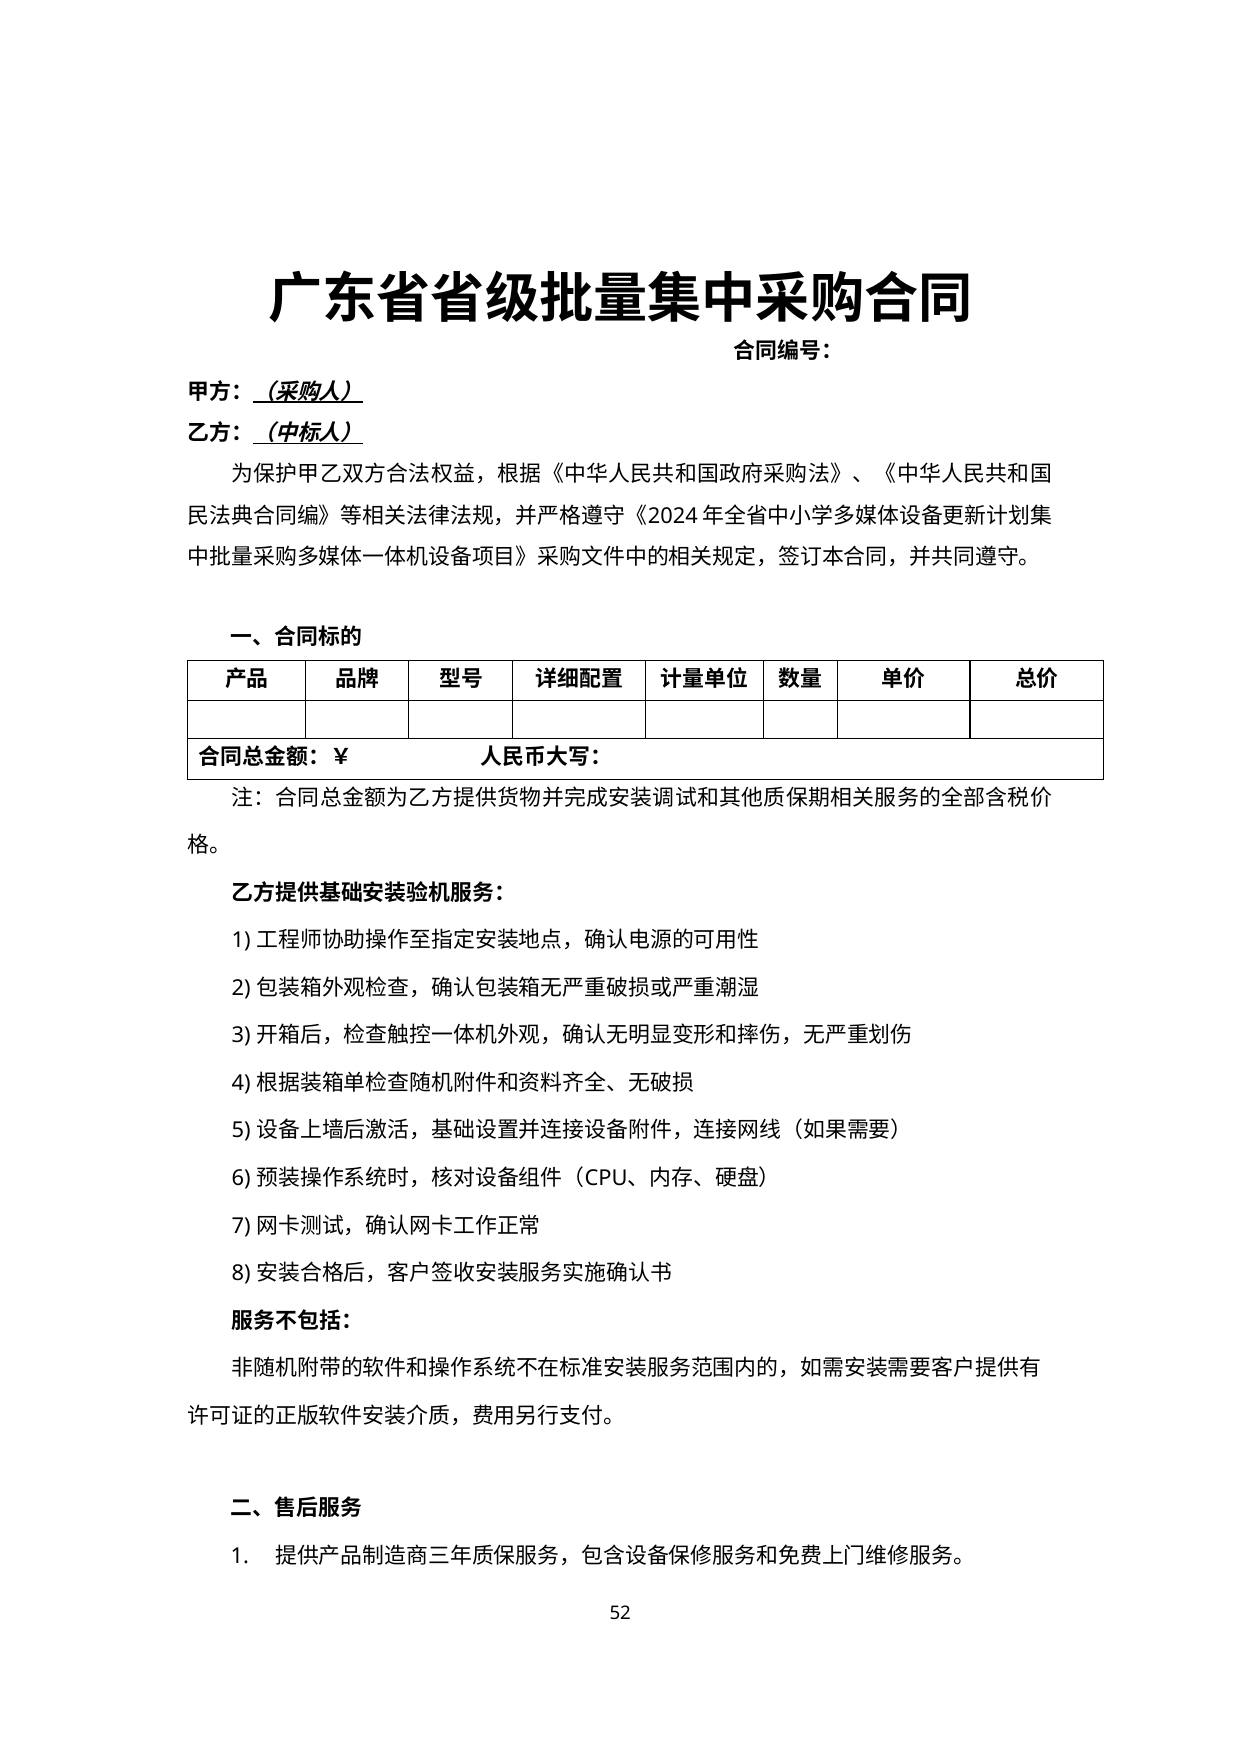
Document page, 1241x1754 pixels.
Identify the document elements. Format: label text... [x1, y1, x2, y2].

text 8) 安装合格后，客户签收安装服务实施确认书 [187, 1255, 1053, 1287]
text 二、售后服务 [187, 1490, 1053, 1522]
table_cell [188, 701, 305, 738]
table_cell [764, 701, 837, 738]
text 乙方提供基础安装验机服务： [187, 874, 1053, 906]
table_header 品牌 [306, 661, 408, 700]
table_header 型号 [409, 661, 512, 700]
table_cell 合同总金额：￥ 人民币大写： [188, 739, 1103, 778]
text 甲方：（采购人） [187, 374, 1053, 406]
table_cell [306, 701, 408, 738]
text 为保护甲乙双方合法权益，根据《中华人民共和国政府采购法》、《中华人民共和国民法典合同编》等相关法律法规，并严格遵守《2024年全省中小学多媒体设备更新计划集中批量采购多媒体一体机设备项目》采购文件中的相关规定，签订本合同，并共同遵守。 [187, 456, 1053, 571]
table_header 数量 [764, 661, 837, 700]
text 非随机附带的软件和操作系统不在标准安装服务范围内的，如需安装需要客户提供有许可证的正版软件安装介质，费用另行支付。 [187, 1350, 1053, 1429]
text 4) 根据装箱单检查随机附件和资料齐全、无破损 [187, 1065, 1053, 1097]
text 6) 预装操作系统时，核对设备组件（CPU、内存、硬盘） [187, 1160, 1053, 1192]
text 合同编号： [734, 333, 1053, 365]
table_header 产品 [188, 661, 305, 700]
text 1. 提供产品制造商三年质保服务，包含设备保修服务和免费上门维修服务。 [187, 1538, 1053, 1569]
text 2) 包装箱外观检查，确认包装箱无严重破损或严重潮湿 [187, 970, 1053, 1001]
table_cell [646, 701, 763, 738]
text 乙方：（中标人） [187, 415, 1053, 447]
table_cell [409, 701, 512, 738]
table_header 计量单位 [646, 661, 763, 700]
table_cell [971, 701, 1103, 738]
table_cell [838, 701, 969, 738]
table_cell [513, 701, 645, 738]
text 1) 工程师协助操作至指定安装地点，确认电源的可用性 [187, 922, 1053, 954]
text 3) 开箱后，检查触控一体机外观，确认无明显变形和摔伤，无严重划伤 [187, 1017, 1053, 1049]
text 7) 网卡测试，确认网卡工作正常 [187, 1208, 1053, 1239]
text 5) 设备上墙后激活，基础设置并连接设备附件，连接网线（如果需要） [187, 1112, 1053, 1144]
text 注：合同总金额为乙方提供货物并完成安装调试和其他质保期相关服务的全部含税价格。 [187, 780, 1053, 859]
table_header 详细配置 [513, 661, 645, 700]
text 服务不包括： [187, 1303, 1053, 1334]
text 一、合同标的 [187, 619, 1053, 650]
text 广东省省级批量集中采购合同 [187, 254, 1053, 333]
table_header 单价 [838, 661, 969, 700]
table_header 总价 [971, 661, 1103, 700]
